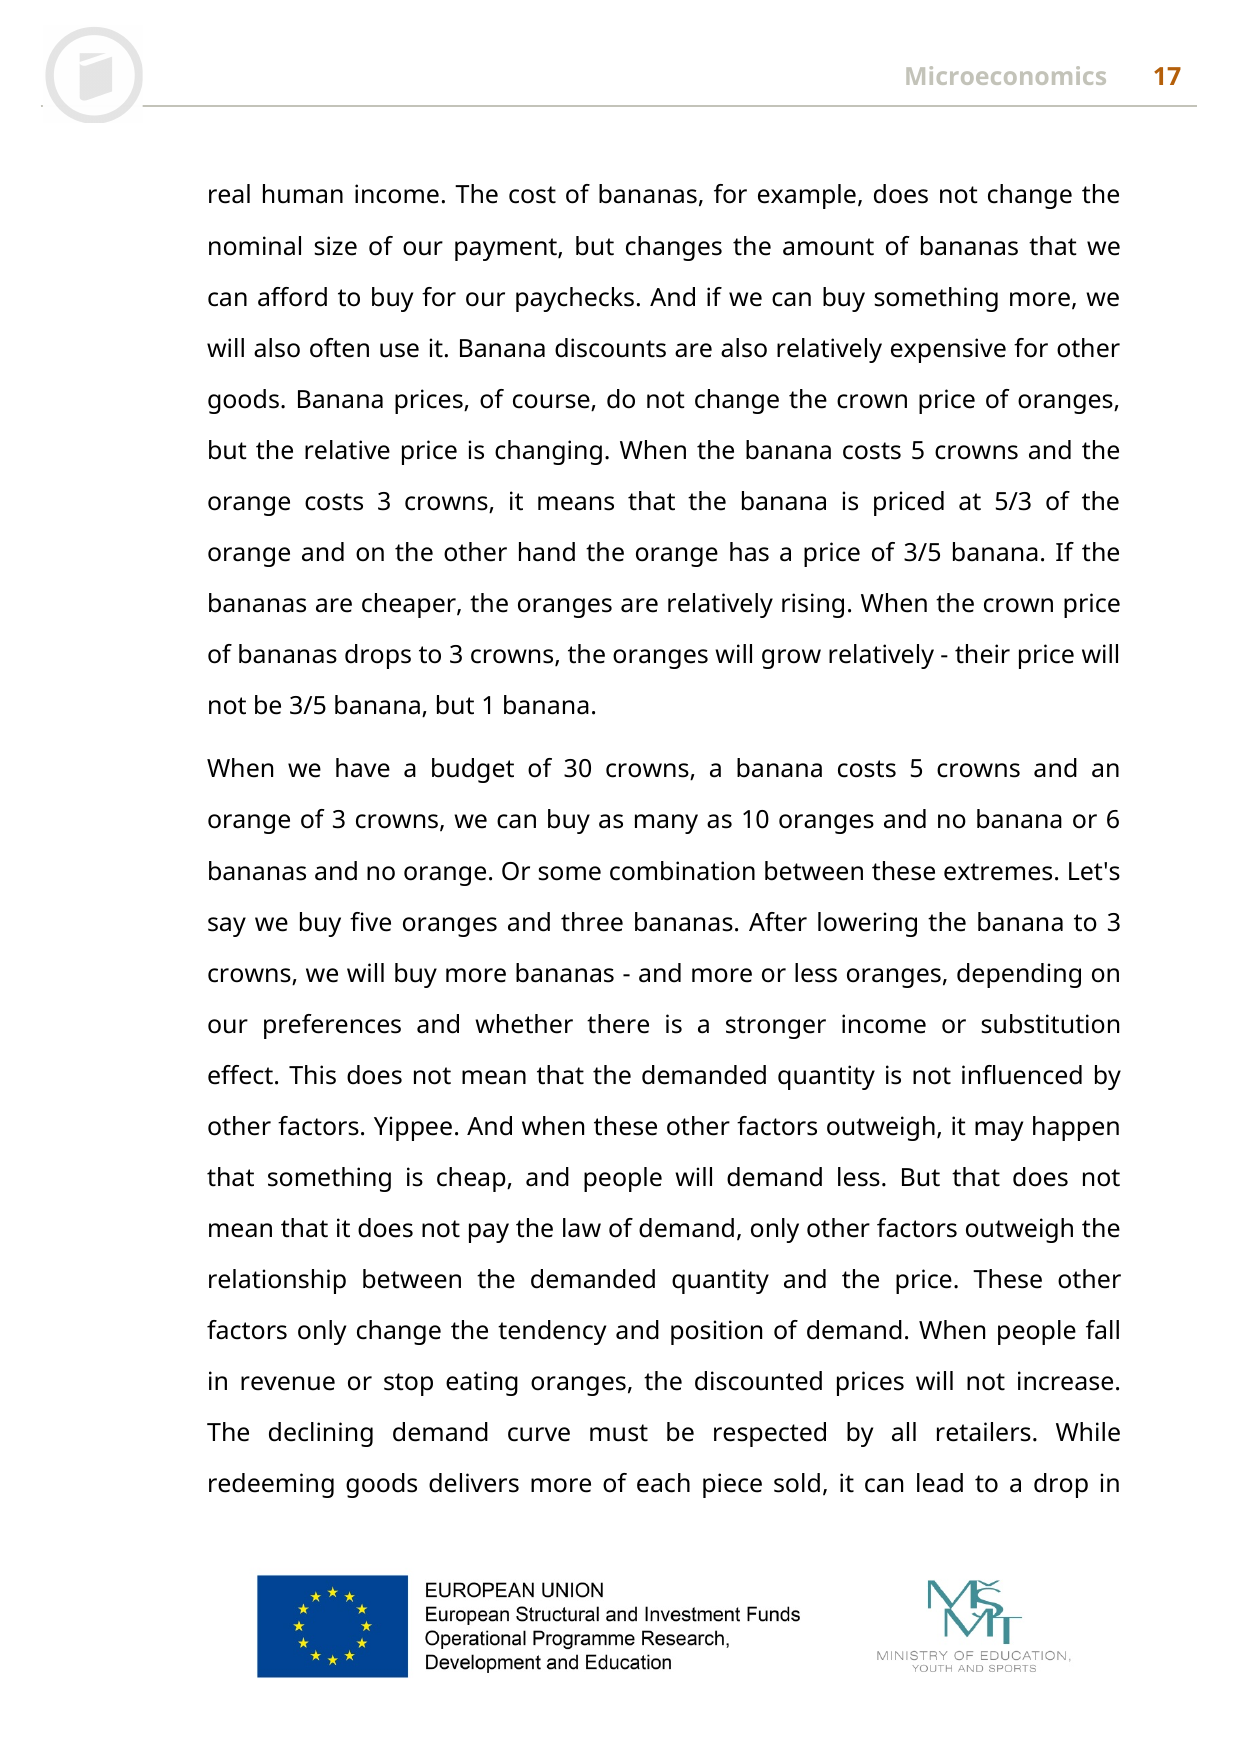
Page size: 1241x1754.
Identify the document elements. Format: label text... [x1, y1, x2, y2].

picture [206, 1524, 1121, 1728]
